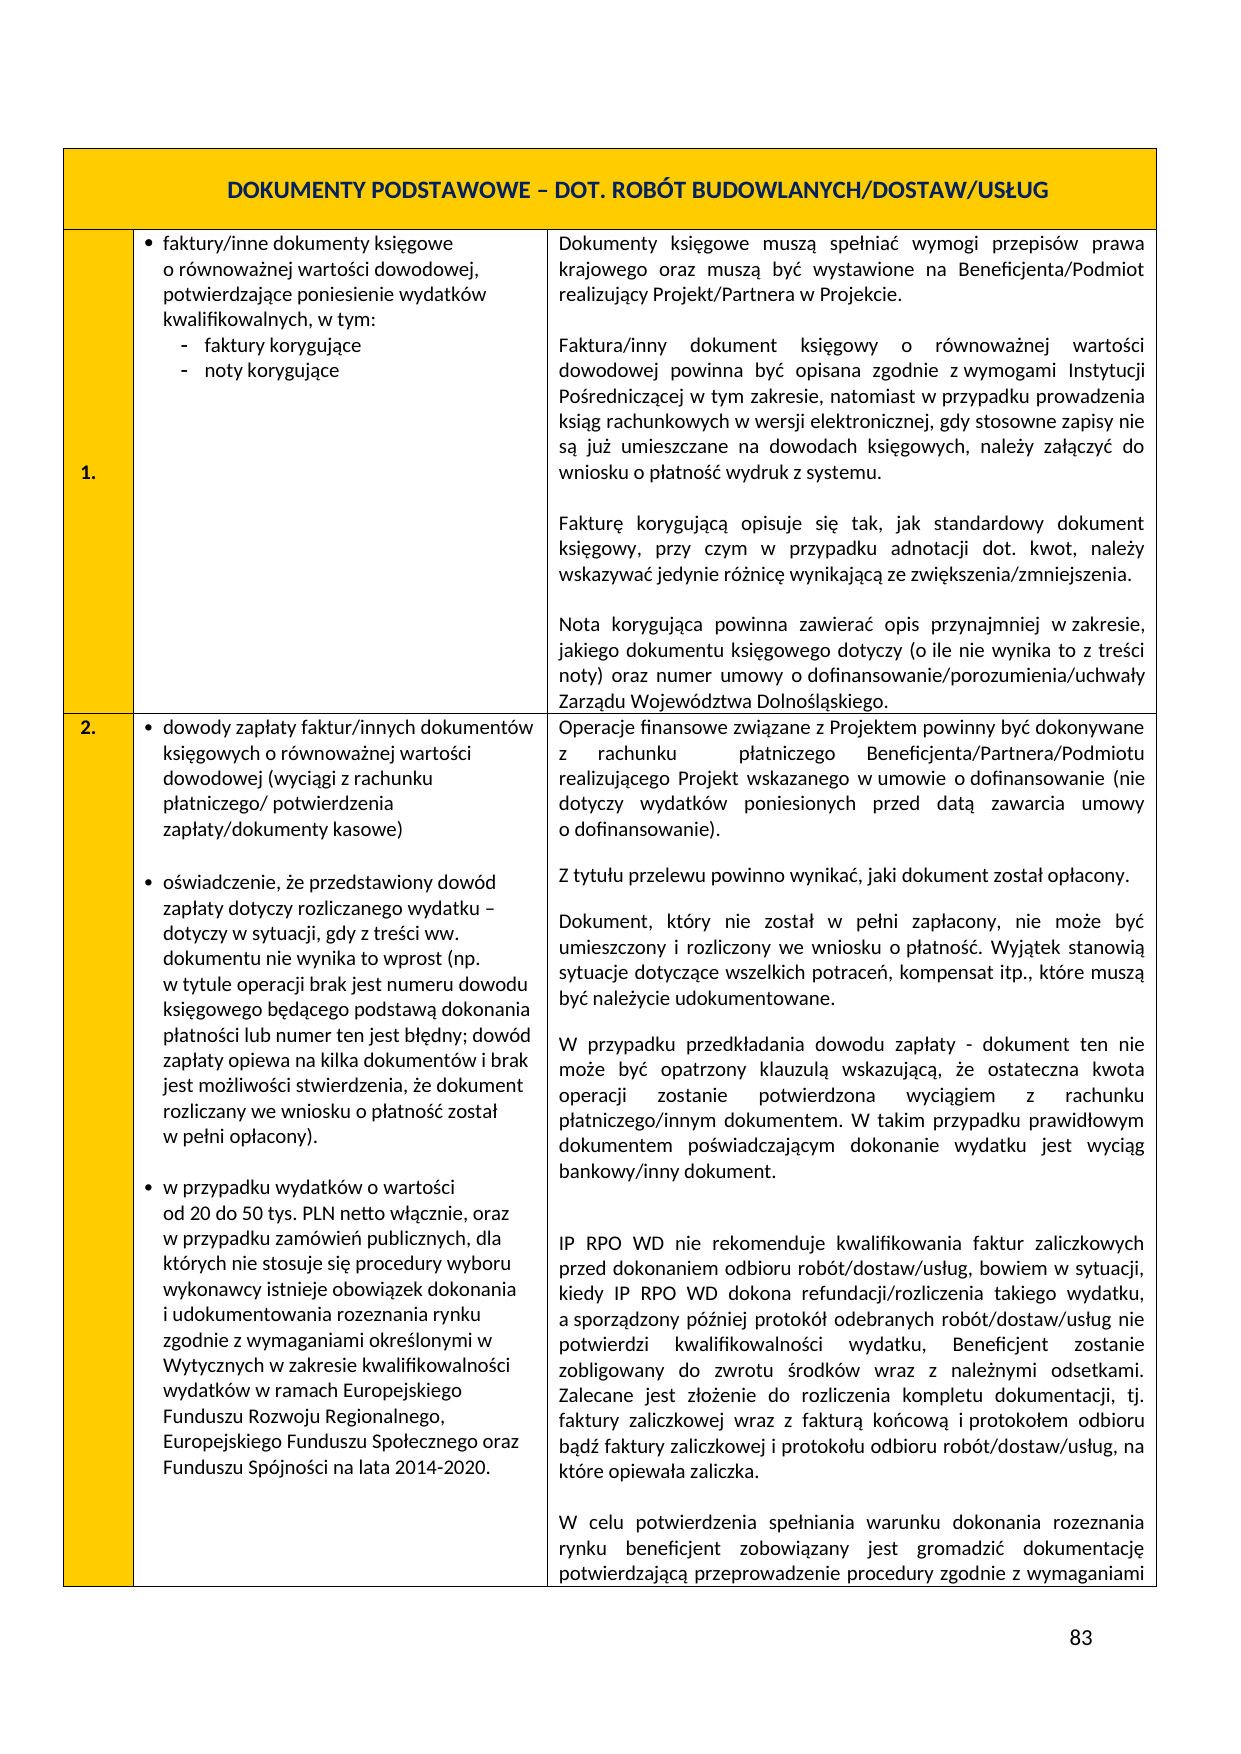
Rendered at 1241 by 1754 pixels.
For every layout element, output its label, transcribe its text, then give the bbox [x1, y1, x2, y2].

table_cell DOKUMENTY PODSTAWOWE – DOT. ROBÓT BUDOWLANYCH/DOSTAW/USŁUG [64, 149, 1156, 229]
table_cell [64, 714, 133, 1586]
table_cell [134, 714, 547, 1586]
table_cell [64, 230, 133, 713]
table_cell faktury/inne dokumenty księgowe o równoważnej wartości dowodowej, potwierdzające poniesienie wydatków kwalifikowalnych, w tym: faktury korygujące noty korygujące [134, 230, 547, 713]
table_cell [548, 714, 1156, 1586]
table_cell Dokumenty księgowe muszą spełniać wymogi przepisów prawa krajowego oraz muszą być wystawione na Beneficjenta/Podmiot realizujący Projekt/Partnera w Projekcie. Faktura/inny dokument księgowy o równoważnej wartości dowodowej powinna być opisana zgodnie z wymogami Instytucji Pośredniczącej w tym zakresie, natomiast w przypadku prowadzenia ksiąg rachunkowych w wersji elektronicznej, gdy stosowne zapisy nie są już umieszczane na dowodach księgowych, należy załączyć do wniosku o płatność wydruk z systemu. Fakturę korygującą opisuje się tak, jak standardowy dokument księgowy, przy czym w przypadku adnotacji dot. kwot, należy wskazywać jedynie różnicę wynikającą ze zwiększenia/zmniejszenia. Nota korygująca powinna zawierać opis przynajmniej w zakresie, jakiego dokumentu księgowego dotyczy (o ile nie wynika to z treści noty) oraz numer umowy o dofinansowanie/porozumienia/uchwały Zarządu Województwa Dolnośląskiego. [548, 230, 1156, 713]
